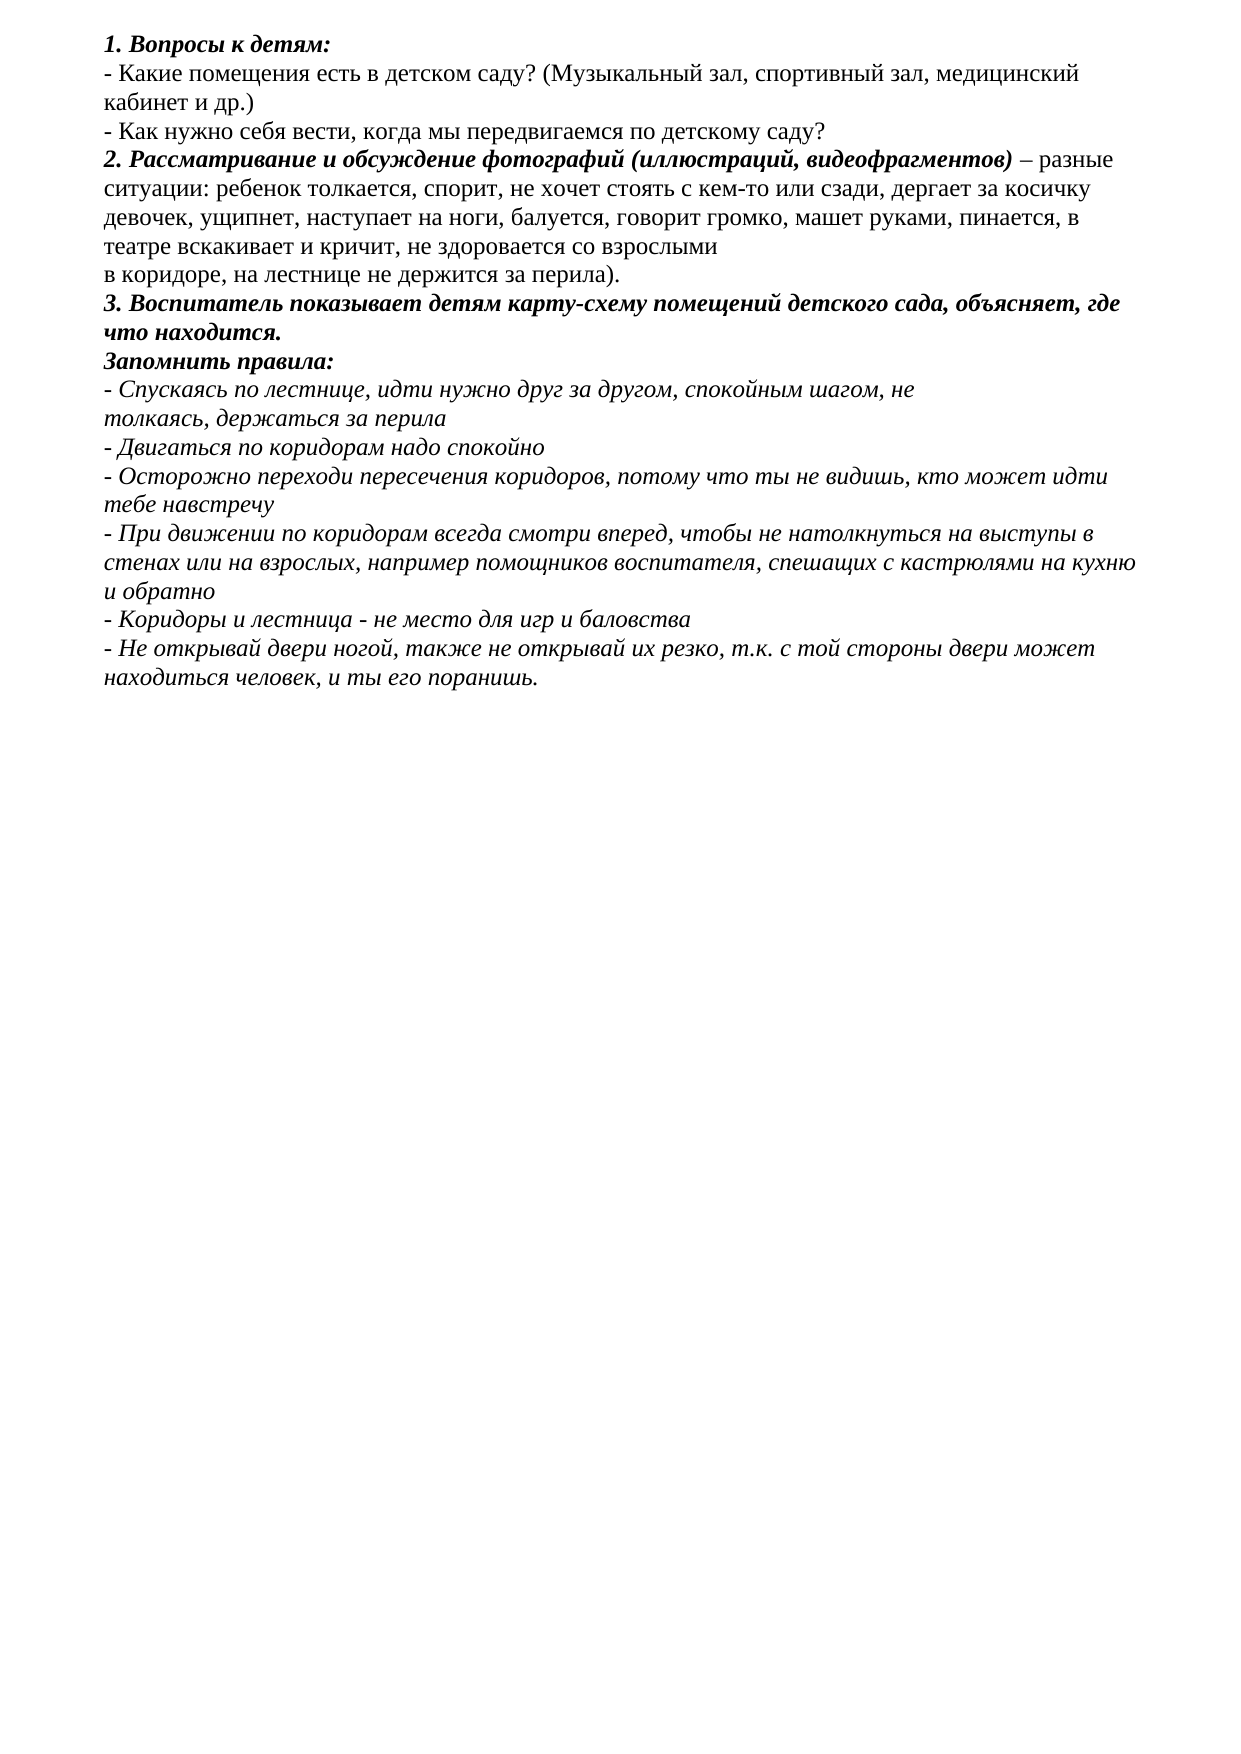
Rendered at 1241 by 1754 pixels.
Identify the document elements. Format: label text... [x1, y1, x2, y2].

text 3. Воспитатель показывает детям карту-схему помещений детского сада, объясняет, где что находится. [103, 288, 1152, 346]
text - Двигаться по коридорам надо спокойно [103, 432, 1152, 461]
text 2. Рассматривание и обсуждение фотографий (иллюстраций, видеофрагментов) – разные ситуации: ребенок толкается, спорит, не хочет стоять с кем-то или сзади, дергает за косичку девочек, ущипнет, наступает на ноги, балуется, говорит громко, машет руками, пинается, в театре вскакивает и кричит, не здоровается со взрослыми [103, 144, 1152, 259]
text в коридоре, на лестнице не держится за перила). [103, 259, 1152, 288]
text - Какие помещения есть в детском саду? (Музыкальный зал, спортивный зал, медицинский кабинет и др.) [103, 58, 1152, 116]
text - Не открывай двери ногой, также не открывай их резко, т.к. с той стороны двери может находиться человек, и ты его поранишь. [103, 633, 1152, 691]
text - Коридоры и лестница - не место для игр и баловства [103, 604, 1152, 633]
text 1. Вопросы к детям: [103, 29, 1152, 58]
text - Осторожно переходи пересечения коридоров, потому что ты не видишь, кто может идти тебе навстречу [103, 461, 1152, 518]
text - Как нужно себя вести, когда мы передвигаемся по детскому саду? [103, 116, 1152, 144]
text - Спускаясь по лестнице, идти нужно друг за другом, спокойным шагом, не [103, 374, 1152, 403]
text толкаясь, держаться за перила [103, 403, 1152, 432]
text Запомнить правила: [103, 346, 1152, 374]
text - При движении по коридорам всегда смотри вперед, чтобы не натолкнуться на выступы в стенах или на взрослых, например помощников воспитателя, спешащих с кастрюлями на кухню и обратно [103, 518, 1152, 604]
